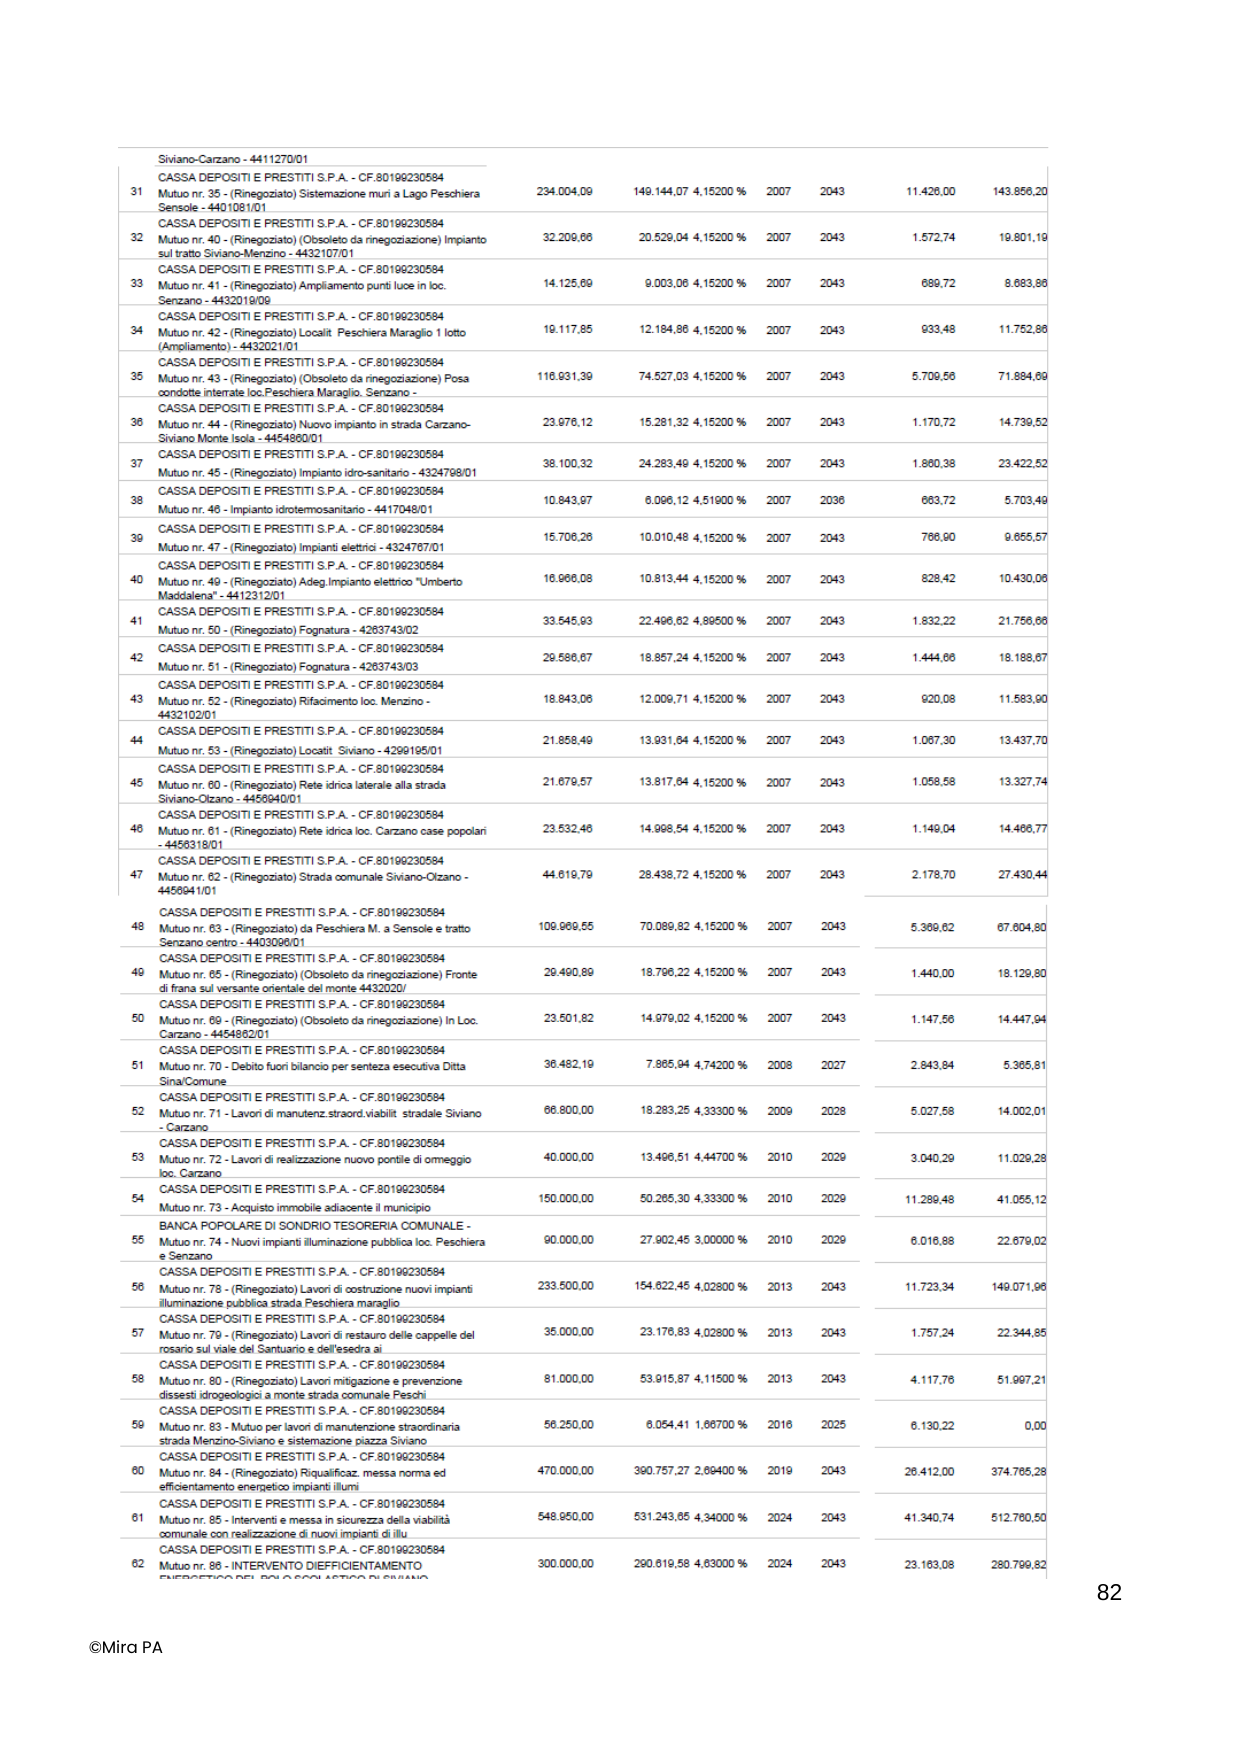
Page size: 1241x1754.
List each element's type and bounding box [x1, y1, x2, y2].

picture [118, 147, 1069, 1579]
